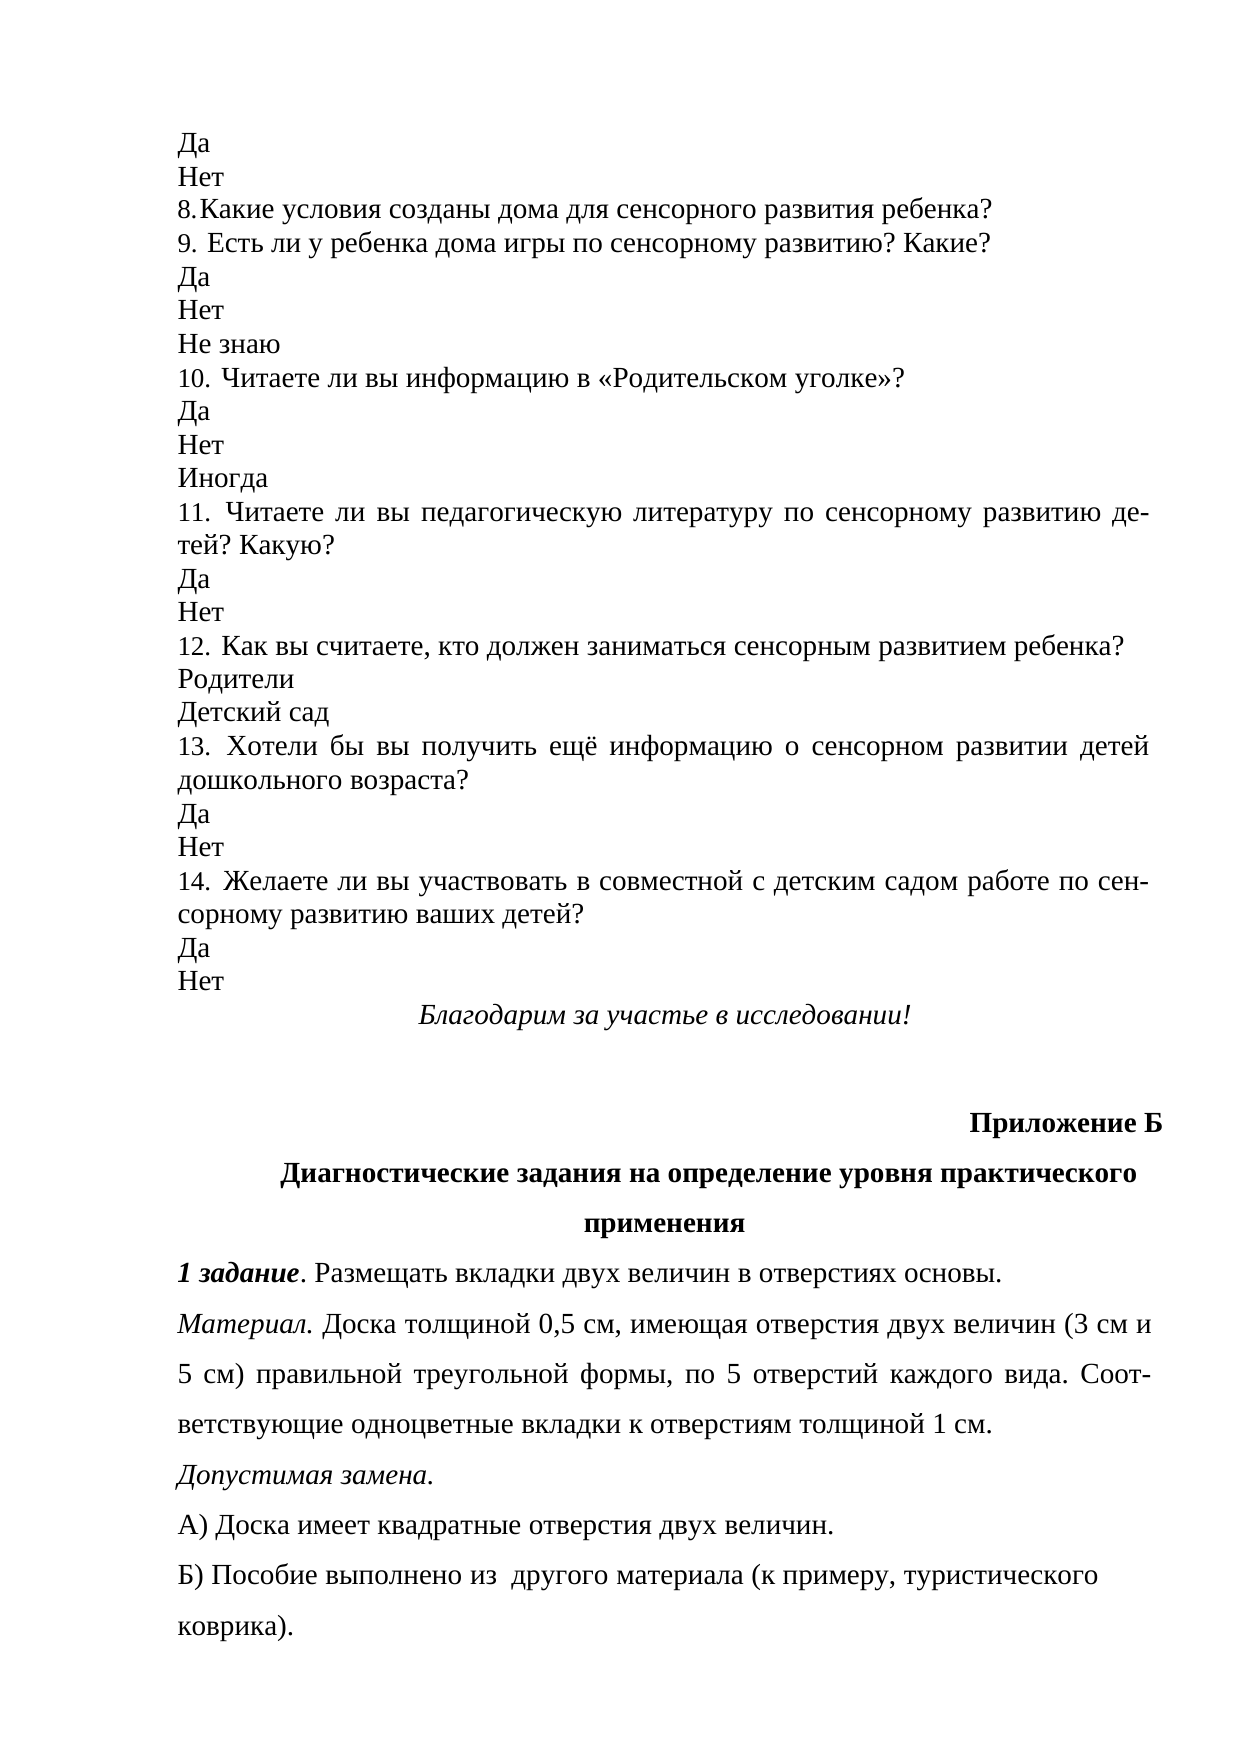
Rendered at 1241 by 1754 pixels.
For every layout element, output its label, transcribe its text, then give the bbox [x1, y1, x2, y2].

list Какие условия созданы дома для сенсорного развития ребенка? [177, 192, 1178, 225]
text Нет Иногда [177, 427, 271, 494]
list задание. Размещать вкладки двух величин в отверстиях основы. [177, 1256, 1178, 1289]
text А) Доска имеет квадратные отверстия двух величин. [177, 1507, 1178, 1541]
text Детский сад [177, 695, 1178, 728]
text Да Нет [177, 796, 227, 863]
list Хотели бы вы получить ещё информацию о сенсорном развитии детей дошкольного возраста? [177, 728, 1153, 796]
text Материал. Доска толщиной 0,5 см, имеющая отверстия двух величин (3 см и 5 см) правильной треугольной формы, по 5 отверстий каждого вида. Соот- ветствующие одноцветные вкладки к отверстиям толщиной 1 см. [177, 1306, 1153, 1440]
list Желаете ли вы участвовать в совместной с детским садом работе по сен- сорному развитию ваших детей? [177, 863, 1153, 930]
list Как вы считаете, кто должен заниматься сенсорным развитием ребенка? Родители [177, 628, 1125, 695]
text Нет [177, 292, 1178, 326]
text применения [583, 1206, 1178, 1239]
text Допустимая замена. [177, 1457, 1178, 1491]
text Благодарим за участье в исследовании! [193, 997, 1137, 1031]
list Есть ли у ребенка дома игры по сенсорному развитию? Какие? Да [177, 225, 992, 292]
subtitle Приложение Б Диагностические задания на определение уровня практического [280, 1105, 1166, 1189]
text Да Нет [177, 561, 227, 628]
list Читаете ли вы информацию в «Родительском уголке»? Да [177, 360, 905, 427]
text Да Нет [177, 125, 227, 192]
list Читаете ли вы педагогическую литературу по сенсорному развитию де- тей? Какую? [177, 494, 1153, 561]
text Б) Пособие выполнено из другого материала (к примеру, туристического коврика). [177, 1557, 1178, 1641]
text Да Нет [177, 930, 227, 997]
text Не знаю [177, 326, 1178, 359]
